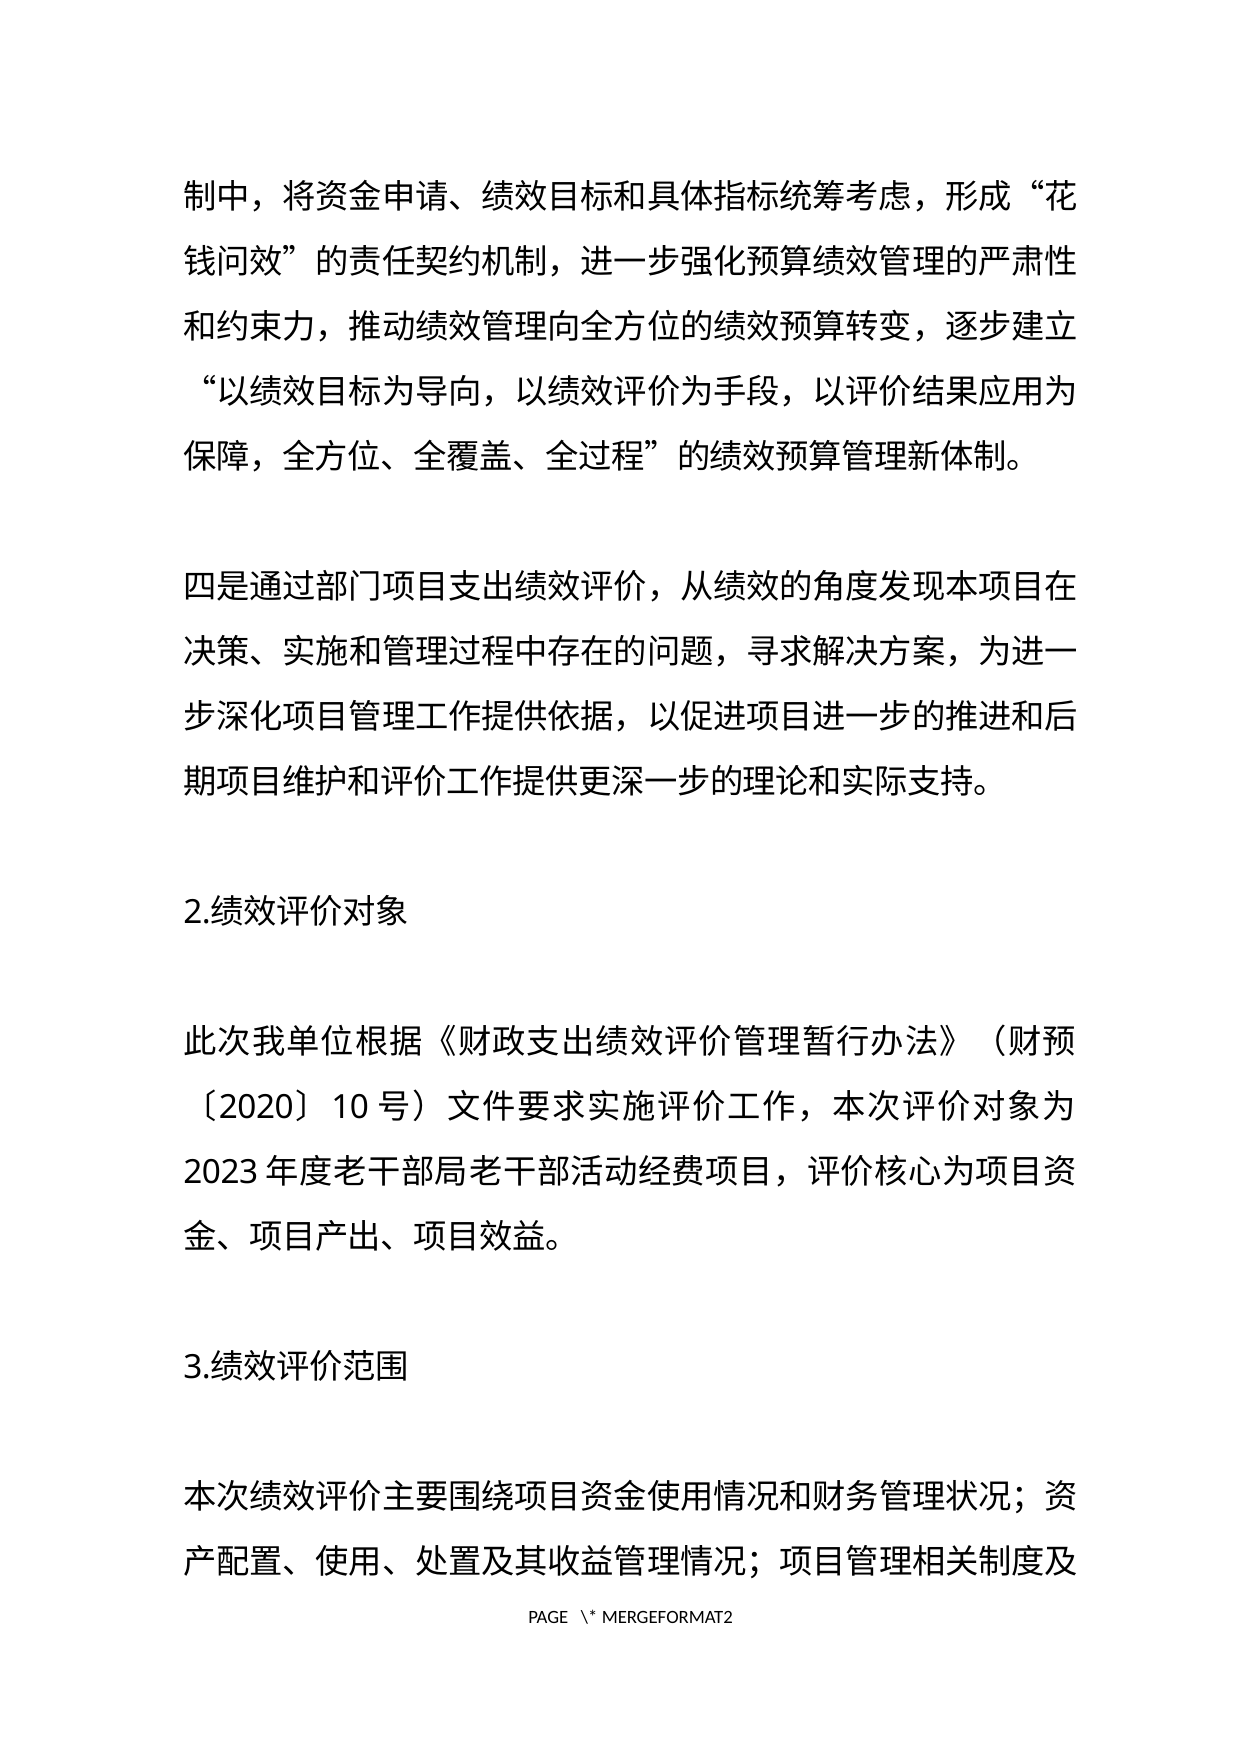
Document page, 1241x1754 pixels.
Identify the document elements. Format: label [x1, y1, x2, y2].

text [183, 162, 1078, 1592]
